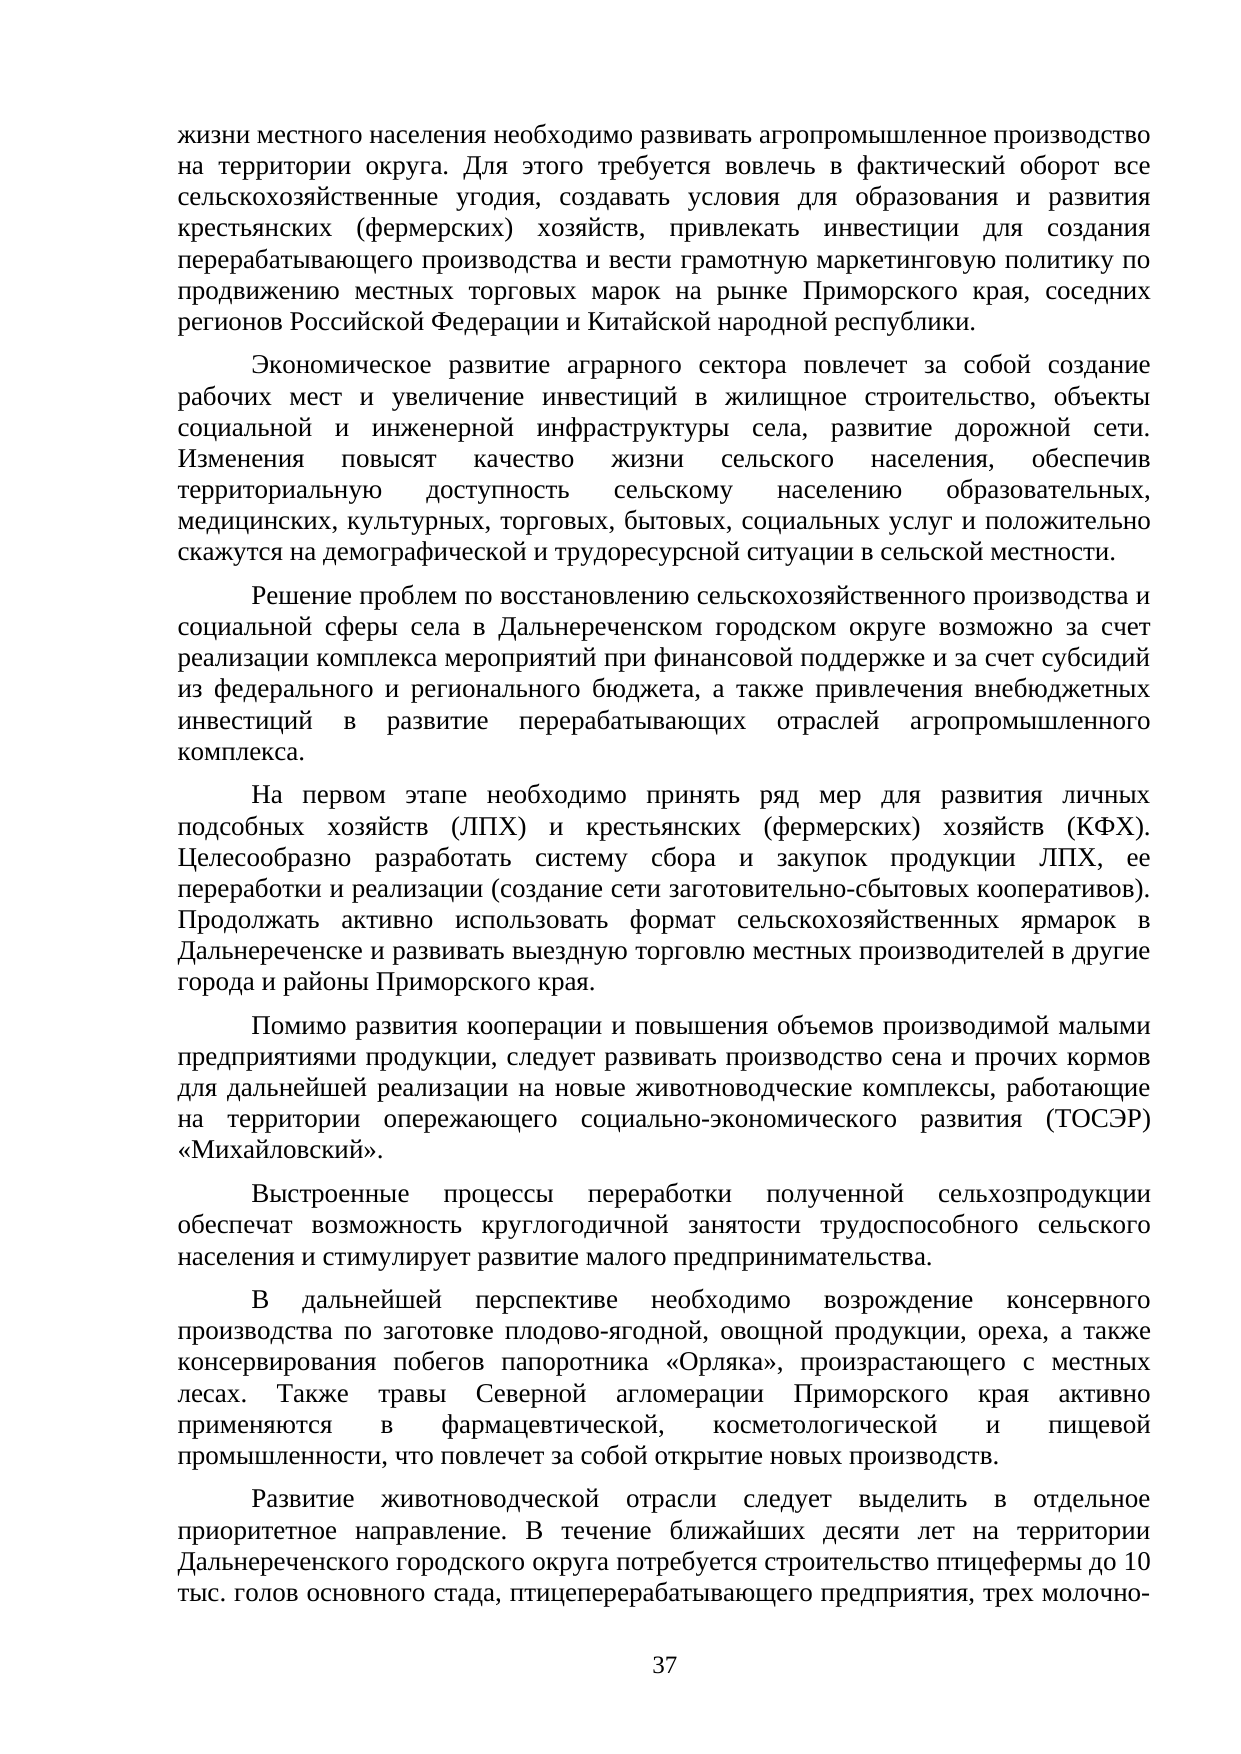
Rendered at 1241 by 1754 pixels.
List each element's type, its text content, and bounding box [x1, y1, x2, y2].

text Экономическое развитие аграрного сектора повлечет за собой создание рабочих мест и увеличение инвестиций в жилищное строительство, объекты социальной и инженерной инфраструктуры села, развитие дорожной сети. Изменения повысят качество жизни сельского населения, обеспечив территориальную доступность сельскому населению образовательных, медицинских, культурных, торговых, бытовых, социальных услуг и положительно скажутся на демографической и трудоресурсной ситуации в сельской местности. [177, 349, 1152, 567]
text В дальнейшей перспективе необходимо возрождение консервного производства по заготовке плодово-ягодной, овощной продукции, ореха, а также консервирования побегов папоротника «Орляка», произрастающего с местных лесах. Также травы Северной агломерации Приморского края активно применяются в фармацевтической, косметологической и пищевой промышленности, что повлечет за собой открытие новых производств. [177, 1283, 1152, 1470]
text Помимо развития кооперации и повышения объемов производимой малыми предприятиями продукции, следует развивать производство сена и прочих кормов для дальнейшей реализации на новые животноводческие комплексы, работающие на территории опережающего социально-экономического развития (ТОСЭР) «Михайловский». [177, 1009, 1152, 1165]
text Решение проблем по восстановлению сельскохозяйственного производства и социальной сферы села в Дальнереченском городском округе возможно за счет реализации комплекса мероприятий при финансовой поддержке и за счет субсидий из федерального и регионального бюджета, а также привлечения внебюджетных инвестиций в развитие перерабатывающих отраслей агропромышленного комплекса. [177, 579, 1152, 766]
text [177, 118, 1152, 336]
text На первом этапе необходимо принять ряд мер для развития личных подсобных хозяйств (ЛПХ) и крестьянских (фермерских) хозяйств (КФХ). Целесообразно разработать систему сбора и закупок продукции ЛПХ, ее переработки и реализации (создание сети заготовительно-сбытовых кооперативов). Продолжать активно использовать формат сельскохозяйственных ярмарок в Дальнереченске и развивать выездную торговлю местных производителей в другие города и районы Приморского края. [177, 778, 1152, 997]
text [177, 1483, 1152, 1607]
text Выстроенные процессы переработки полученной сельхозпродукции обеспечат возможность круглогодичной занятости трудоспособного сельского населения и стимулирует развитие малого предпринимательства. [177, 1177, 1152, 1271]
